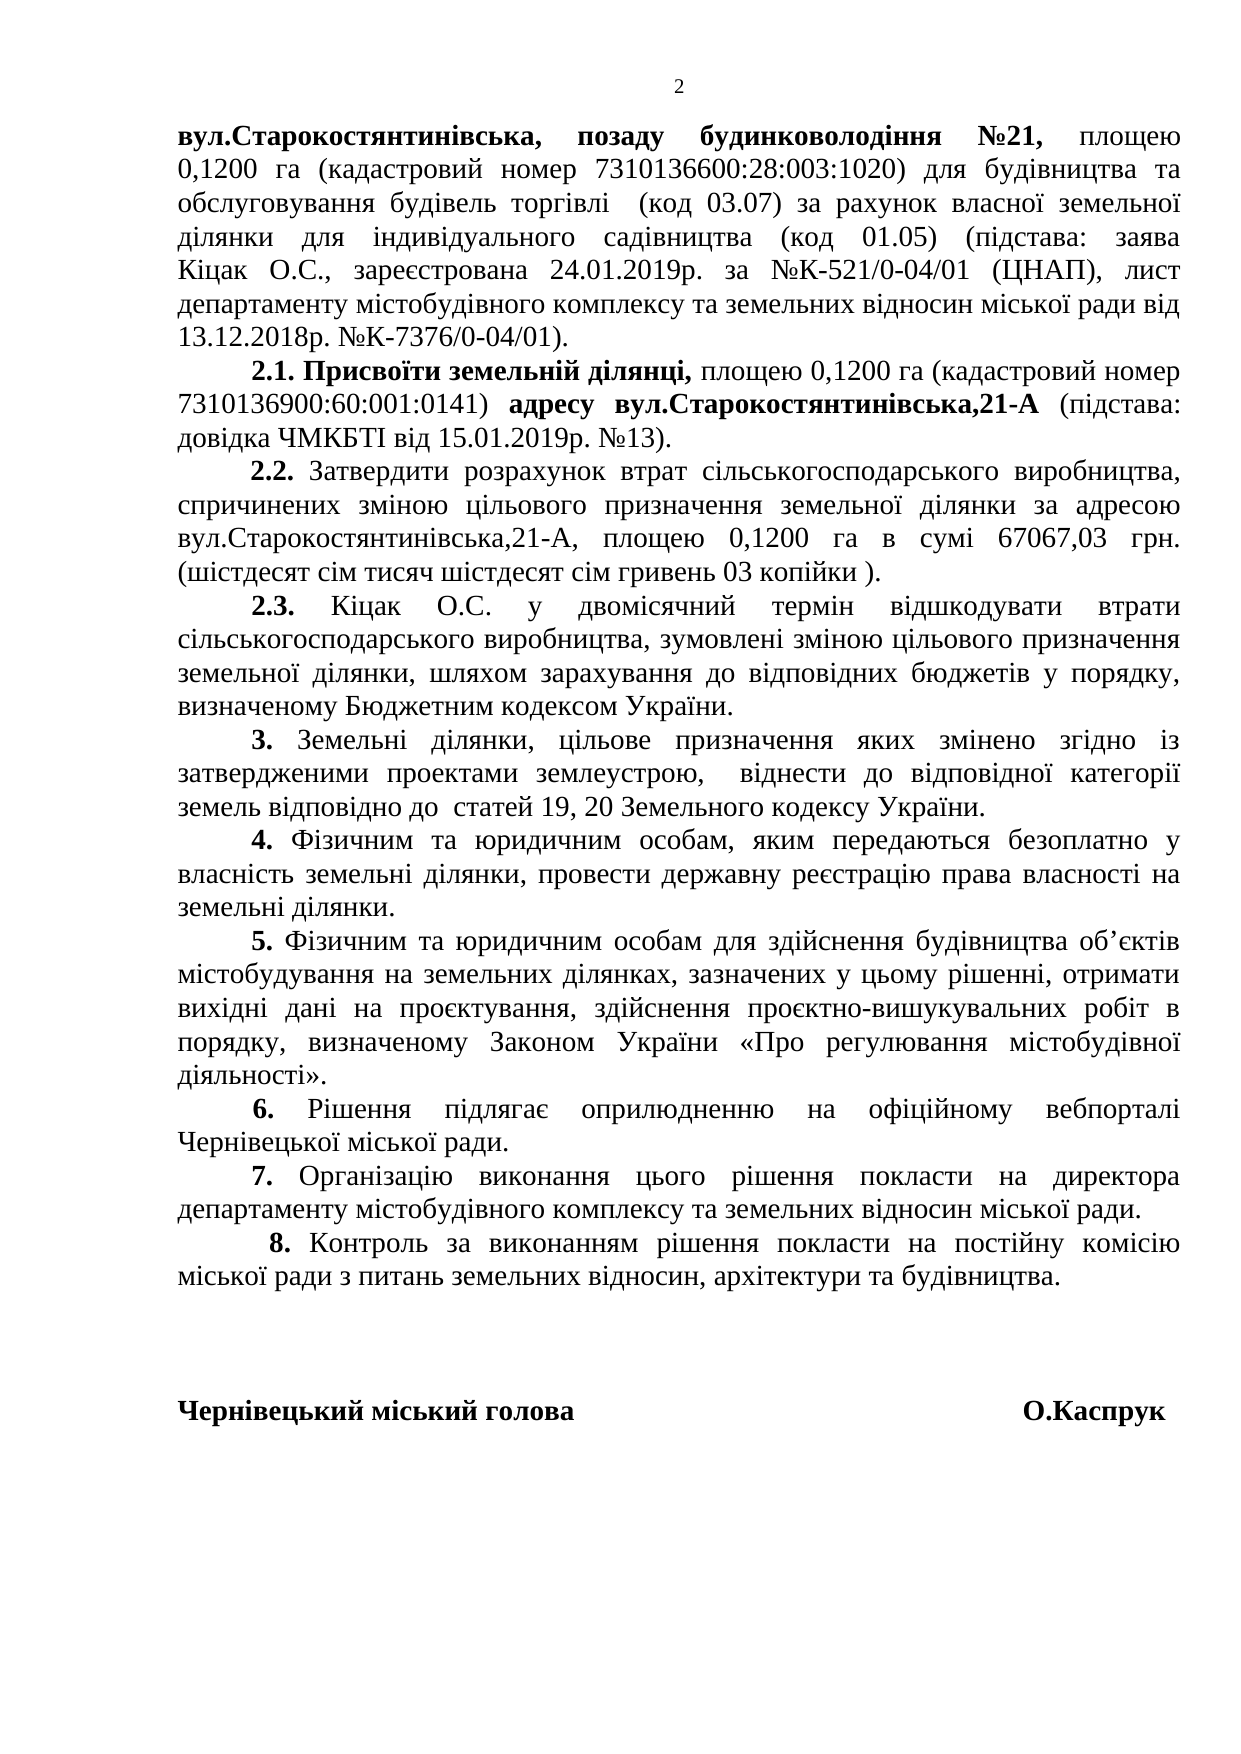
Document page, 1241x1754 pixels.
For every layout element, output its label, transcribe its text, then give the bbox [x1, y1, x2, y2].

text 8. Контроль за виконанням рішення покласти на постійну комісію міської ради з питань земельних відносин, архітектури та будівництва. [177, 1225, 1181, 1292]
text 2.3. Кіцак О.С. у двомісячний термін відшкодувати втрати сільськогосподарського виробництва, зумовлені зміною цільового призначення земельної ділянки, шляхом зарахування до відповідних бюджетів у порядку, визначеному Бюджетним кодексом України. [177, 588, 1181, 722]
text 4. Фізичним та юридичним особам, яким передаються безоплатно у власність земельні ділянки, провести державну реєстрацію права власності на земельні ділянки. [177, 822, 1181, 923]
text 7. Організацію виконання цього рішення покласти на директора департаменту містобудівного комплексу та земельних відносин міської ради. [177, 1158, 1181, 1225]
text 3. Земельні ділянки, цільове призначення яких змінено згідно із затвердженими проектами землеустрою, віднести до відповідної категорії земель відповідно до статей 19, 20 Земельного кодексу України. [177, 722, 1181, 822]
text 5. Фізичним та юридичним особам для здійснення будівництва об’єктів містобудування на земельних ділянках, зазначених у цьому рішенні, отримати вихідні дані на проєктування, здійснення проєктно-вишукувальних робіт в порядку, визначеному Законом України «Про регулювання містобудівної діяльності». [177, 923, 1181, 1091]
text 2.2. Затвердити розрахунок втрат сільськогосподарського виробництва, спричинених зміною цільового призначення земельної ділянки за адресою вул.Старокостянтинівська,21-А, площею в сумі 67067,03 грн. (шістдесят сім тисяч шістдесят сім гривень 03 копійки ). [177, 453, 1181, 588]
text Чернівецький міський голова О.Каспрук [177, 1393, 1181, 1426]
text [177, 118, 1181, 353]
text 2.1. Присвоїти земельній ділянці, площею 0,1200 га (кадастровий номер 7310136900:60:001:0141) адресу вул.Старокостянтинівська,21-А (підстава: довідка ЧМКБТІ від 15.01.2019р. №13). [177, 353, 1181, 453]
text 6. Рішення підлягає оприлюдненню на офіційному вебпорталі Чернівецької міської ради. [177, 1091, 1181, 1158]
